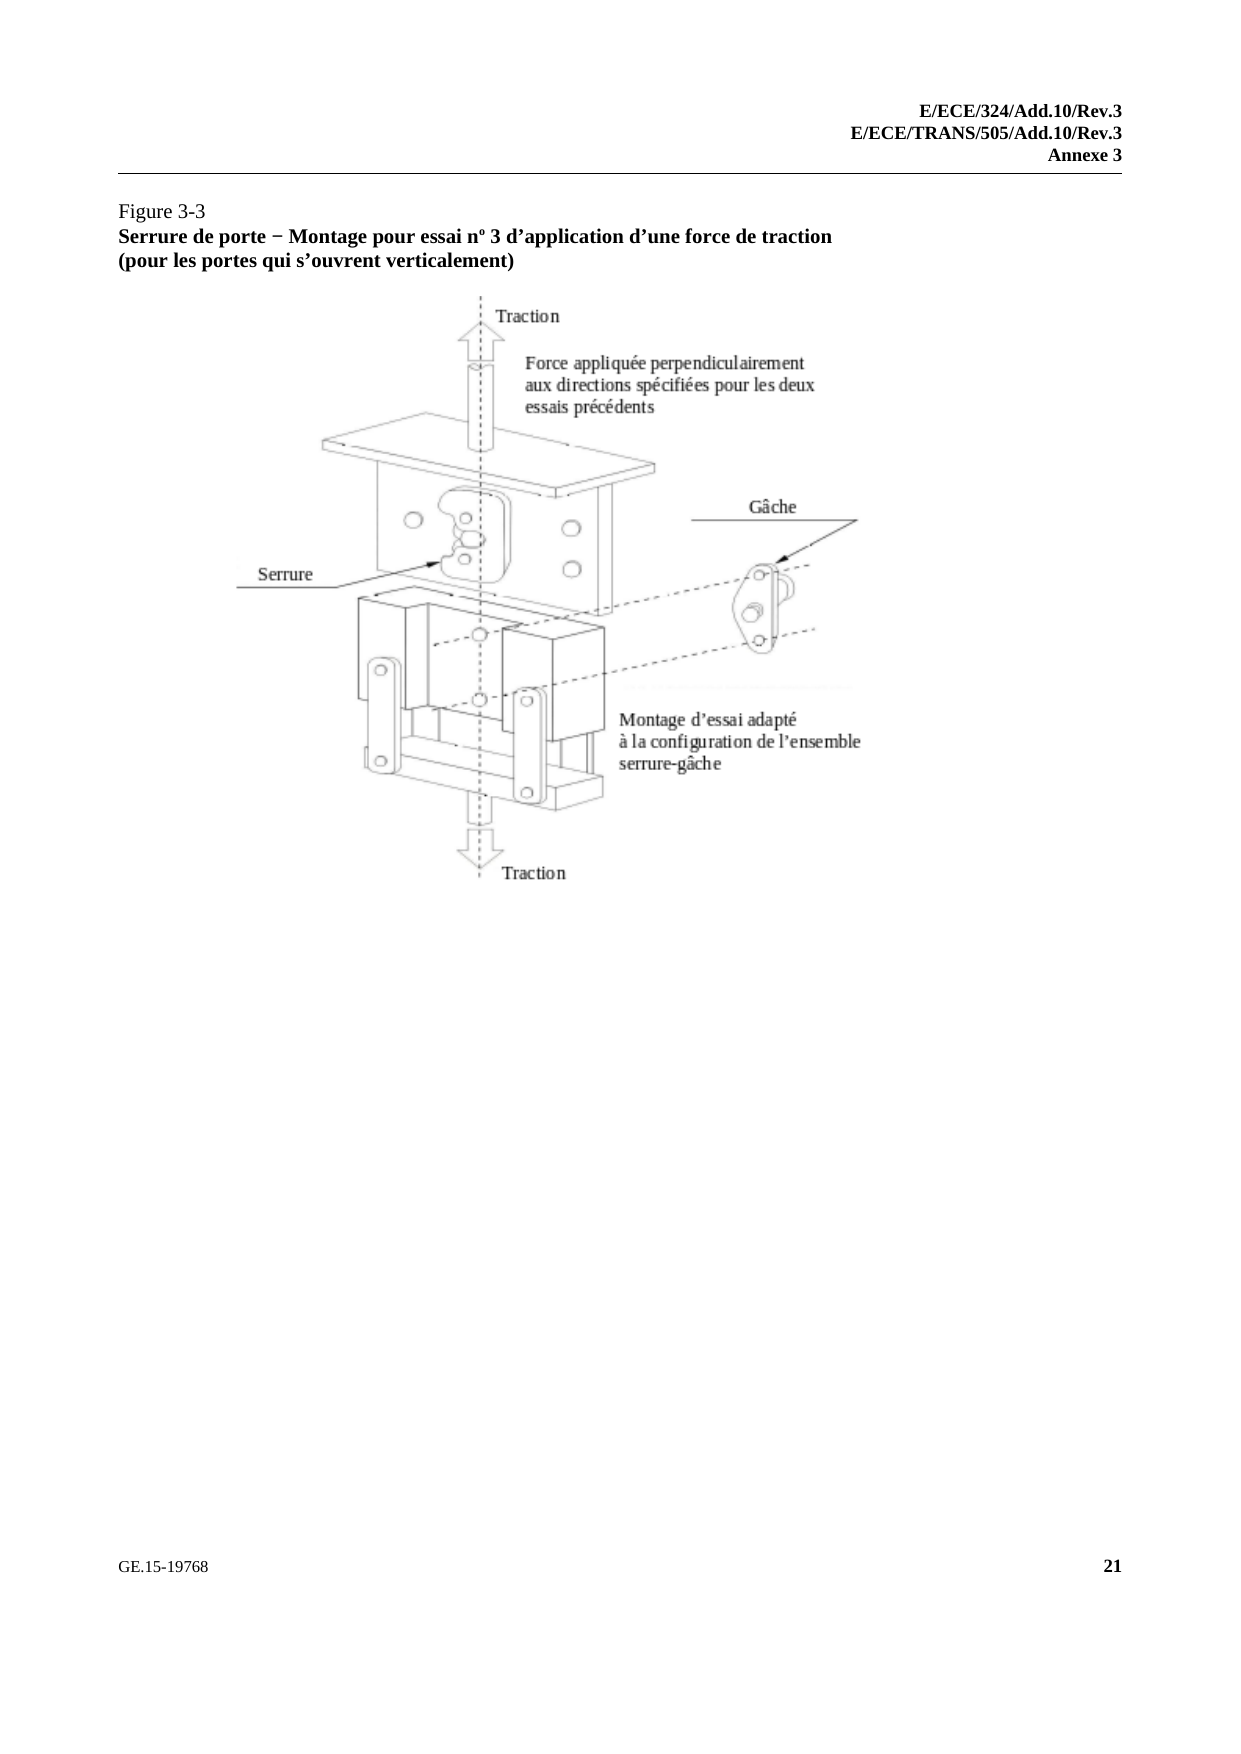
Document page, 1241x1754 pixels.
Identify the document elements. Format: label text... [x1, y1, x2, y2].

subtitle Figure 3-3 Serrure de porte − Montage pour essai no 3 d’application d’une force de traction (pour les portes qui s’ouvrent verticalement) [118, 199, 1122, 272]
